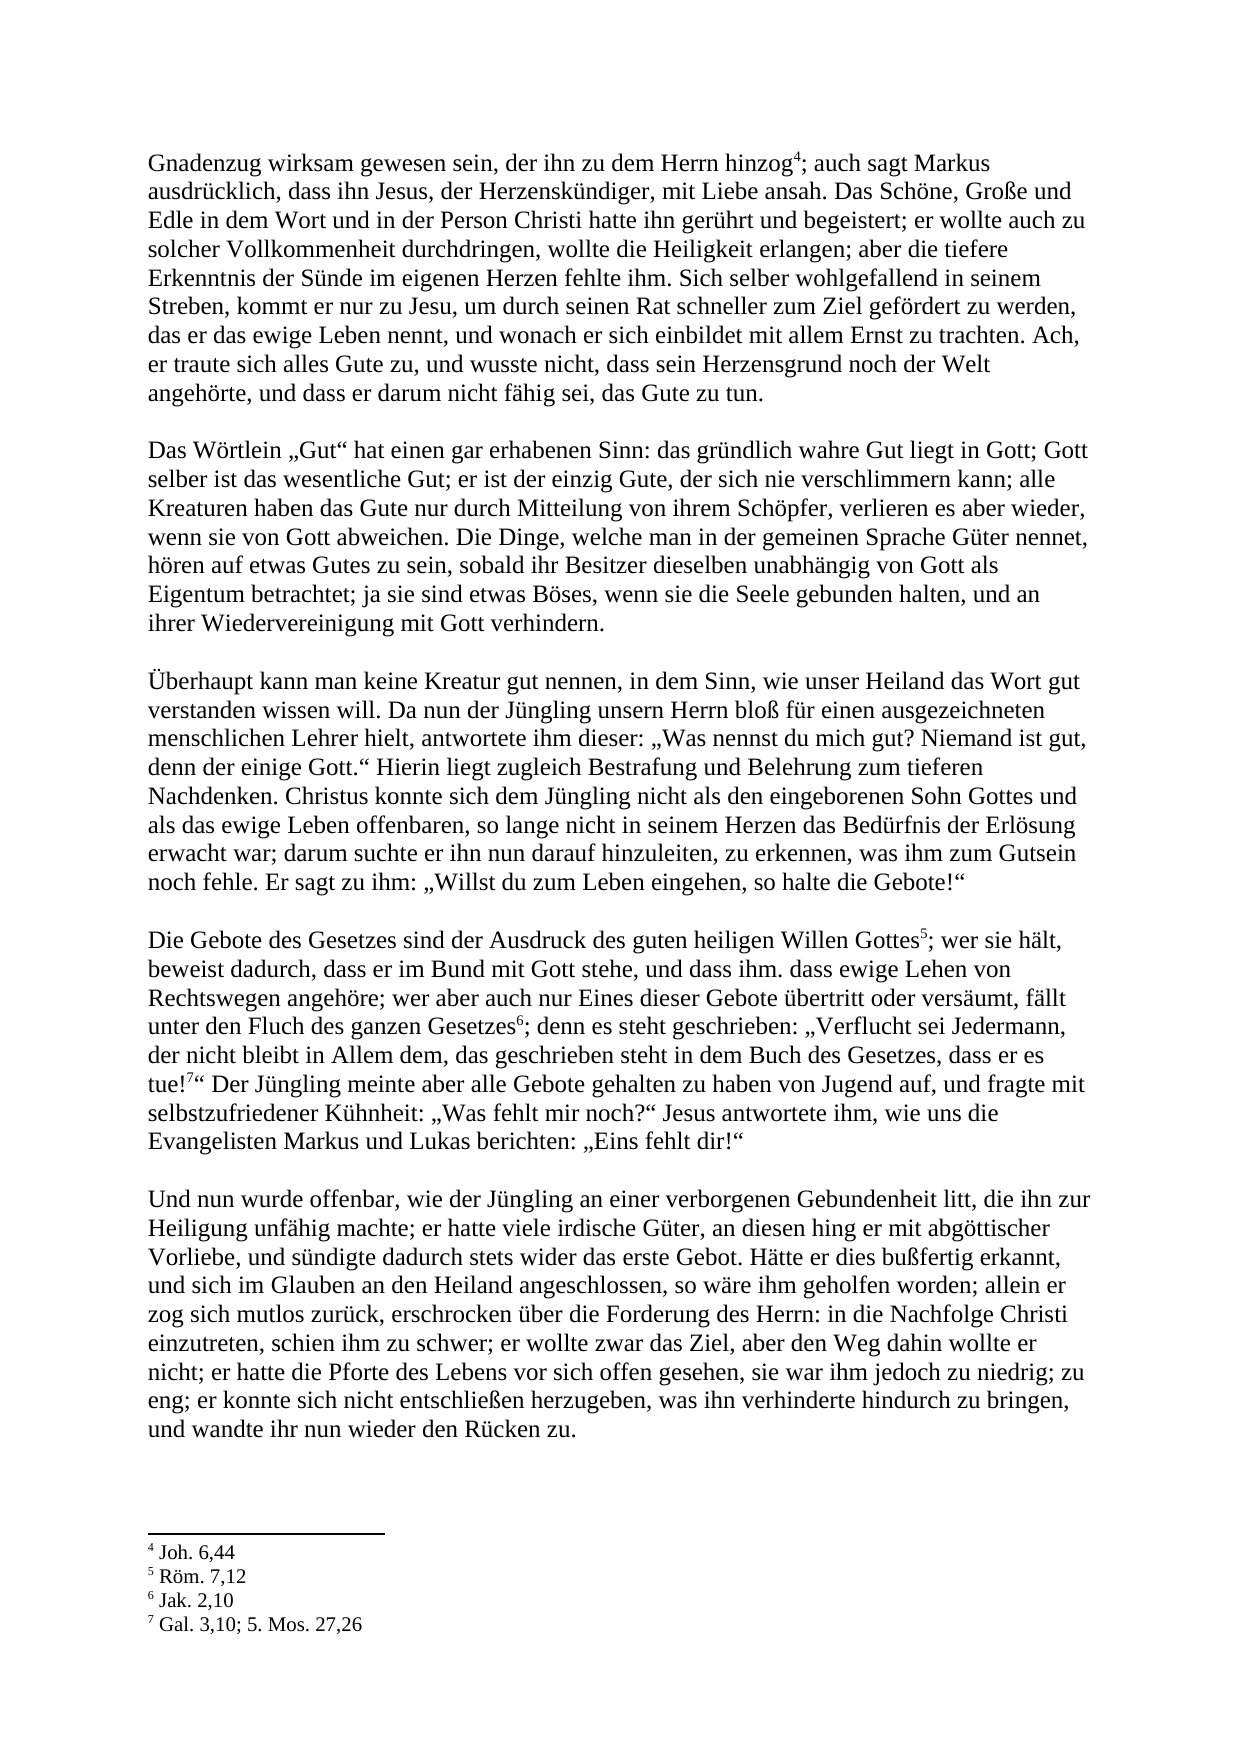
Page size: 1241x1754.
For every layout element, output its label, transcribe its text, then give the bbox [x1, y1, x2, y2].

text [148, 148, 1093, 406]
text Die Gebote des Gesetzes sind der Ausdruck des guten heiligen Willen Gottes; wer sie hält, beweist dadurch, dass er im Bund mit Gott stehe, und dass ihm. dass ewige Lehen von Rechtswegen angehöre; wer aber auch nur Eines dieser Gebote übertritt oder versäumt, fällt unter den Fluch des ganzen Gesetzes; denn es steht geschrieben: „Verflucht sei Jedermann, der nicht bleibt in Allem dem, das geschrieben steht in dem Buch des Gesetzes, dass er es tue!“ Der Jüngling meinte aber alle Gebote gehalten zu haben von Jugend auf, und fragte mit selbstzufriedener Kühnheit: „Was fehlt mir noch?“ Jesus antwortete ihm, wie uns die Evangelisten Markus und Lukas berichten: „Eins fehlt dir!“ [148, 925, 1093, 1155]
text Und nun wurde offenbar, wie der Jüngling an einer verborgenen Gebundenheit litt, die ihn zur Heiligung unfähig machte; er hatte viele irdische Güter, an diesen hing er mit abgöttischer Vorliebe, und sündigte dadurch stets wider das erste Gebot. Hätte er dies bußfertig erkannt, und sich im Glauben an den Heiland angeschlossen, so wäre ihm geholfen worden; allein er zog sich mutlos zurück, erschrocken über die Forderung des Herrn: in die Nachfolge Christi einzutreten, schien ihm zu schwer; er wollte zwar das Ziel, aber den Weg dahin wollte er nicht; er hatte die Pforte des Lebens vor sich offen gesehen, sie war ihm jedoch zu niedrig; zu eng; er konnte sich nicht entschließen herzugeben, was ihn verhinderte hindurch zu bringen, und wandte ihr nun wieder den Rücken zu. [148, 1184, 1093, 1443]
text Das Wörtlein „Gut“ hat einen gar erhabenen Sinn: das gründlich wahre Gut liegt in Gott; Gott selber ist das wesentliche Gut; er ist der einzig Gute, der sich nie verschlimmern kann; alle Kreaturen haben das Gute nur durch Mitteilung von ihrem Schöpfer, verlieren es aber wieder, wenn sie von Gott abweichen. Die Dinge, welche man in der gemeinen Sprache Güter nennet, hören auf etwas Gutes zu sein, sobald ihr Besitzer dieselben unabhängig von Gott als Eigentum betrachtet; ja sie sind etwas Böses, wenn sie die Seele gebunden halten, und an ihrer Wiedervereinigung mit Gott verhindern. [148, 436, 1093, 637]
text Überhaupt kann man keine Kreatur gut nennen, in dem Sinn, wie unser Heiland das Wort gut verstanden wissen will. Da nun der Jüngling unsern Herrn bloß für einen ausgezeichneten menschlichen Lehrer hielt, antwortete ihm dieser: „Was nennst du mich gut? Niemand ist gut, denn der einige Gott.“ Hierin liegt zugleich Bestrafung und Belehrung zum tieferen Nachdenken. Christus konnte sich dem Jüngling nicht als den eingeborenen Sohn Gottes und als das ewige Leben offenbaren, so lange nicht in seinem Herzen das Bedürfnis der Erlösung erwacht war; darum suchte er ihn nun darauf hinzuleiten, zu erkennen, was ihm zum Gutsein noch fehle. Er sagt zu ihm: „Willst du zum Leben eingehen, so halte die Gebote!“ [148, 666, 1093, 896]
